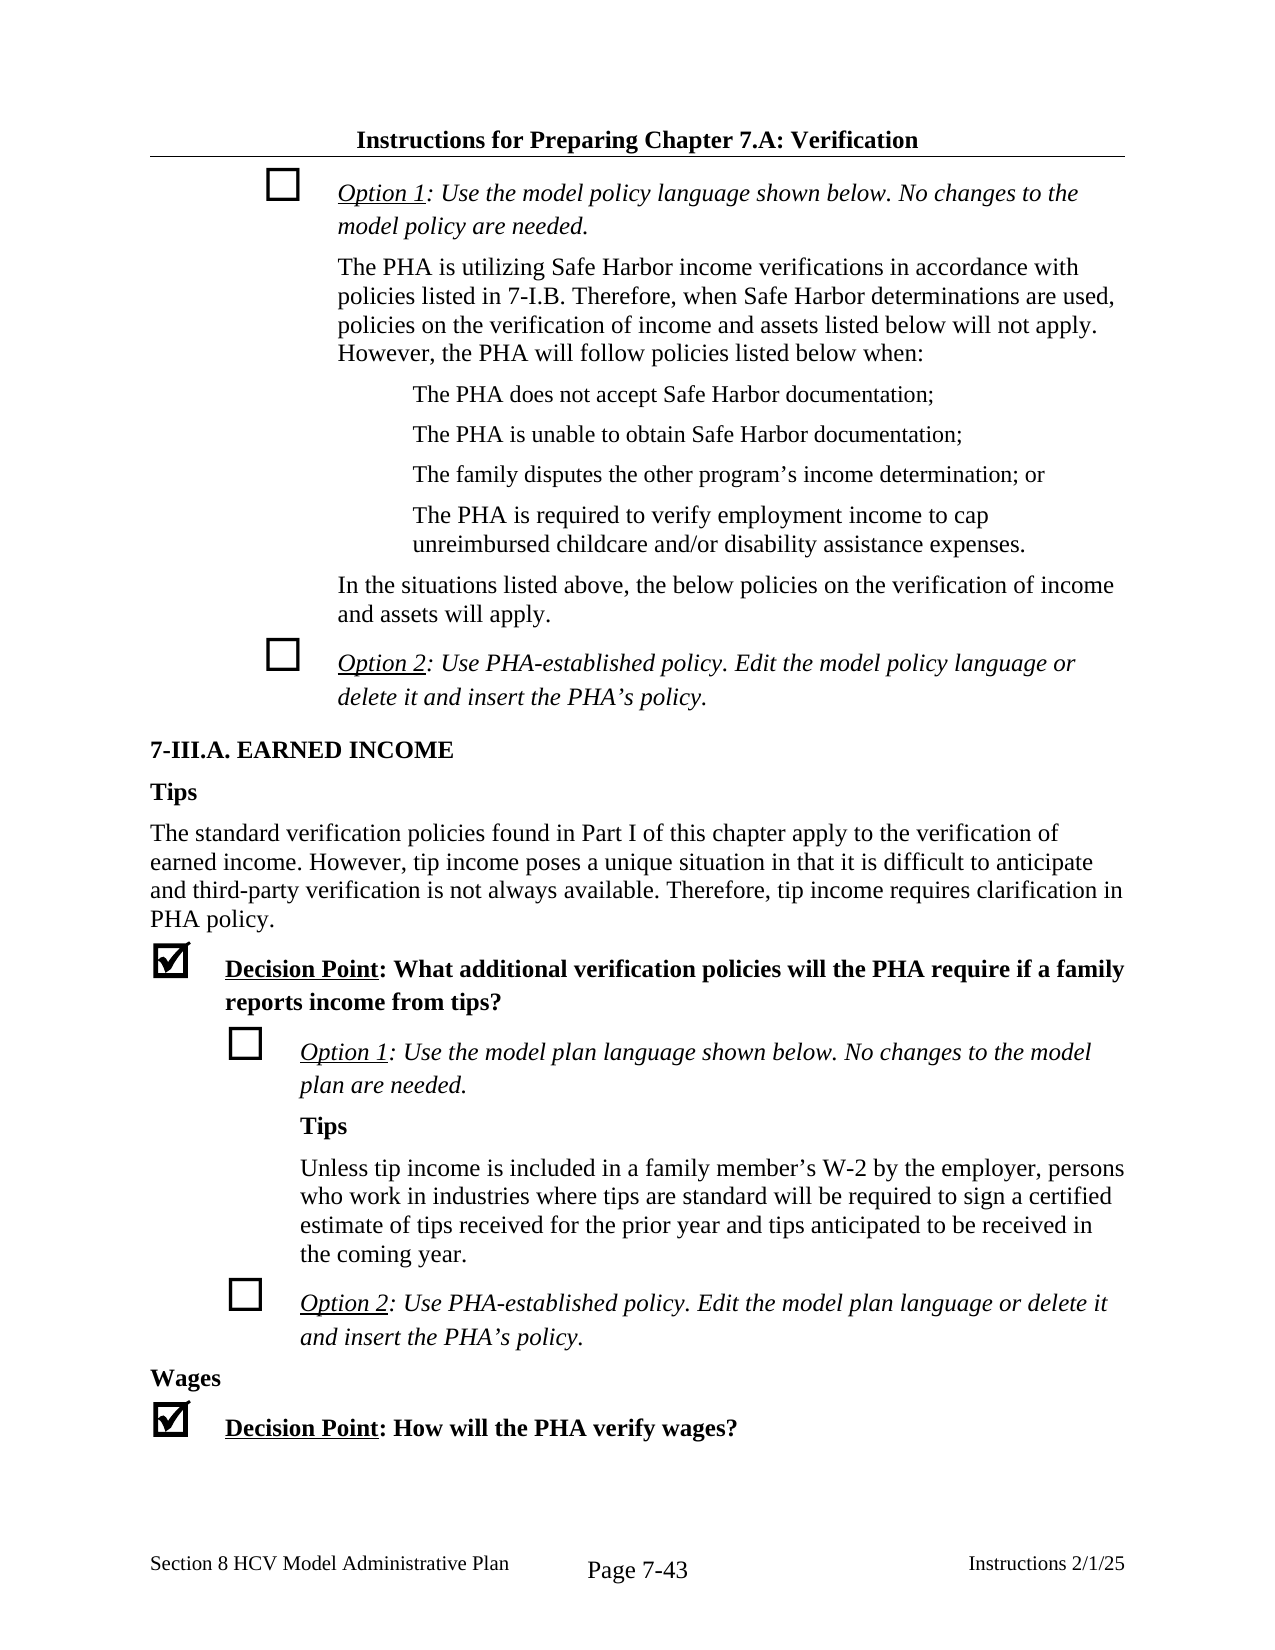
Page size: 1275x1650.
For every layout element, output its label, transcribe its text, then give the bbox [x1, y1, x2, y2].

text The PHA is utilizing Safe Harbor income verifications in accordance with policies listed in 7-I.B. Therefore, when Safe Harbor determinations are used, policies on the verification of income and assets listed below will not apply. However, the PHA will follow policies listed below when: [337, 252, 1125, 367]
text The PHA does not accept Safe Harbor documentation; [412, 380, 1125, 407]
text 7-III.A. EARNED INCOME [150, 736, 1125, 764]
text Wages [150, 1363, 1125, 1392]
text Option 1: Use the model plan language shown below. No changes to the model plan are needed. [225, 1028, 1125, 1099]
text Option 2: Use PHA-established policy. Edit the model plan language or delete it and insert the PHA’s policy. [225, 1280, 1125, 1351]
text In the situations listed above, the below policies on the verification of income and assets will apply. [337, 570, 1125, 628]
text The standard verification policies found in Part I of this chapter apply to the verification of earned income. However, tip income poses a unique situation in that it is difficult to anticipate and third-party verification is not always available. Therefore, tip income requires clarification in PHA policy. [150, 818, 1125, 933]
text The family disputes the other program’s income determination; or [412, 460, 1125, 488]
text The PHA is required to verify employment income to cap unreimbursed childcare and/or disability assistance expenses. [412, 500, 1125, 558]
text Decision Point: What additional verification policies will the PHA require if a family reports income from tips? [150, 946, 1125, 1016]
text Option 1: Use the model policy language shown below. No changes to the model policy are needed. [262, 169, 1125, 240]
text Unless tip income is included in a family member’s W-2 by the employer, persons who work in industries where tips are standard will be required to sign a certified estimate of tips received for the prior year and tips anticipated to be received in the coming year. [300, 1153, 1125, 1268]
text Tips [300, 1111, 1125, 1140]
text Decision Point: How will the PHA verify wages? [150, 1404, 1125, 1446]
text Tips [150, 777, 1125, 806]
text Option 2: Use PHA-established policy. Edit the model policy language or delete it and insert the PHA’s policy. [262, 640, 1125, 711]
text The PHA is unable to obtain Safe Harbor documentation; [412, 420, 1125, 447]
